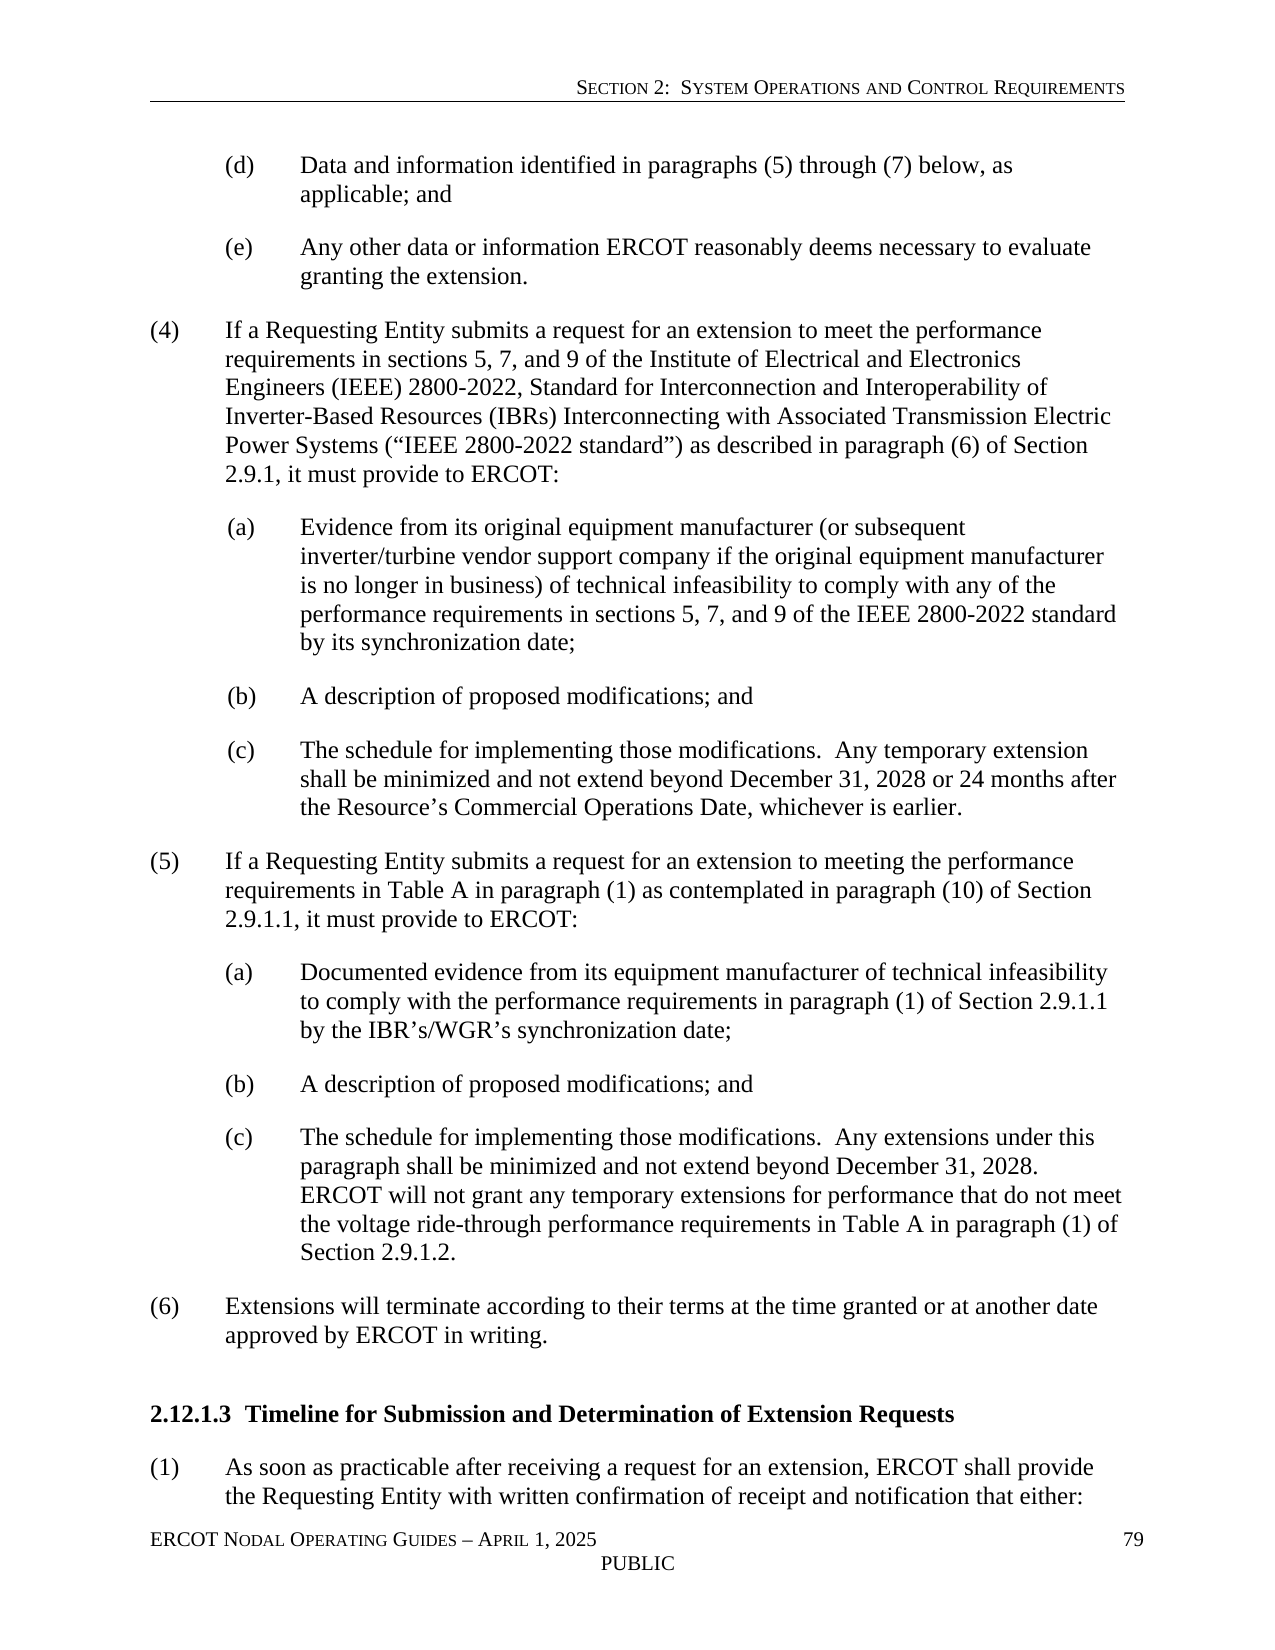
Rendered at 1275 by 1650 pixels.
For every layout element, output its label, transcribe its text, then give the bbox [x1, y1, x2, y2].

text (b) A description of proposed modifications; and [150, 681, 1125, 710]
text (6) Extensions will terminate according to their terms at the time granted or at another date approved by ERCOT in writing. [150, 1291, 1125, 1349]
text 2.12.1.3 Timeline for Submission and Determination of Extension Requests [150, 1399, 1125, 1427]
text (1) As soon as practicable after receiving a request for an extension, ERCOT shall provide the Requesting Entity with written confirmation of receipt and notification that either: [150, 1452, 1125, 1510]
text (a) Documented evidence from its equipment manufacturer of technical infeasibility to comply with the performance requirements in paragraph (1) of Section 2.9.1.1 by the IBR’s/WGR’s synchronization date; [225, 957, 1125, 1044]
text (4) If a Requesting Entity submits a request for an extension to meet the performance requirements in sections 5, 7, and 9 of the Institute of Electrical and Electronics Engineers (IEEE) 2800-2022, Standard for Interconnection and Interoperability of Inverter-Based Resources (IBRs) Interconnecting with Associated Transmission Electric Power Systems (“IEEE 2800-2022 standard”) as described in paragraph (6) of Section 2.9.1, it must provide to ERCOT: [150, 315, 1125, 487]
text (5) If a Requesting Entity submits a request for an extension to meeting the performance requirements in Table A in paragraph (1) as contemplated in paragraph (10) of Section 2.9.1.1, it must provide to ERCOT: [150, 846, 1125, 932]
text (b) A description of proposed modifications; and [150, 1069, 1125, 1097]
text (e) Any other data or information ERCOT reasonably deems necessary to evaluate granting the extension. [225, 232, 1125, 290]
text (a) Evidence from its original equipment manufacturer (or subsequent inverter/turbine vendor support company if the original equipment manufacturer is no longer in business) of technical infeasibility to comply with any of the performance requirements in sections 5, 7, and 9 of the IEEE 2800-2022 standard by its synchronization date; [227, 512, 1125, 656]
text (d) Data and information identified in paragraphs (5) through (7) below, as applicable; and [225, 150, 1125, 207]
text (c) The schedule for implementing those modifications. Any extensions under this paragraph shall be minimized and not extend beyond December 31, 2028. ERCOT will not grant any temporary extensions for performance that do not meet the voltage ride-through performance requirements in Table A in paragraph (1) of Section 2.9.1.2. [225, 1122, 1125, 1266]
text (c) The schedule for implementing those modifications. Any temporary extension shall be minimized and not extend beyond December 31, 2028 or 24 months after the Resource’s Commercial Operations Date, whichever is earlier. [227, 735, 1125, 821]
